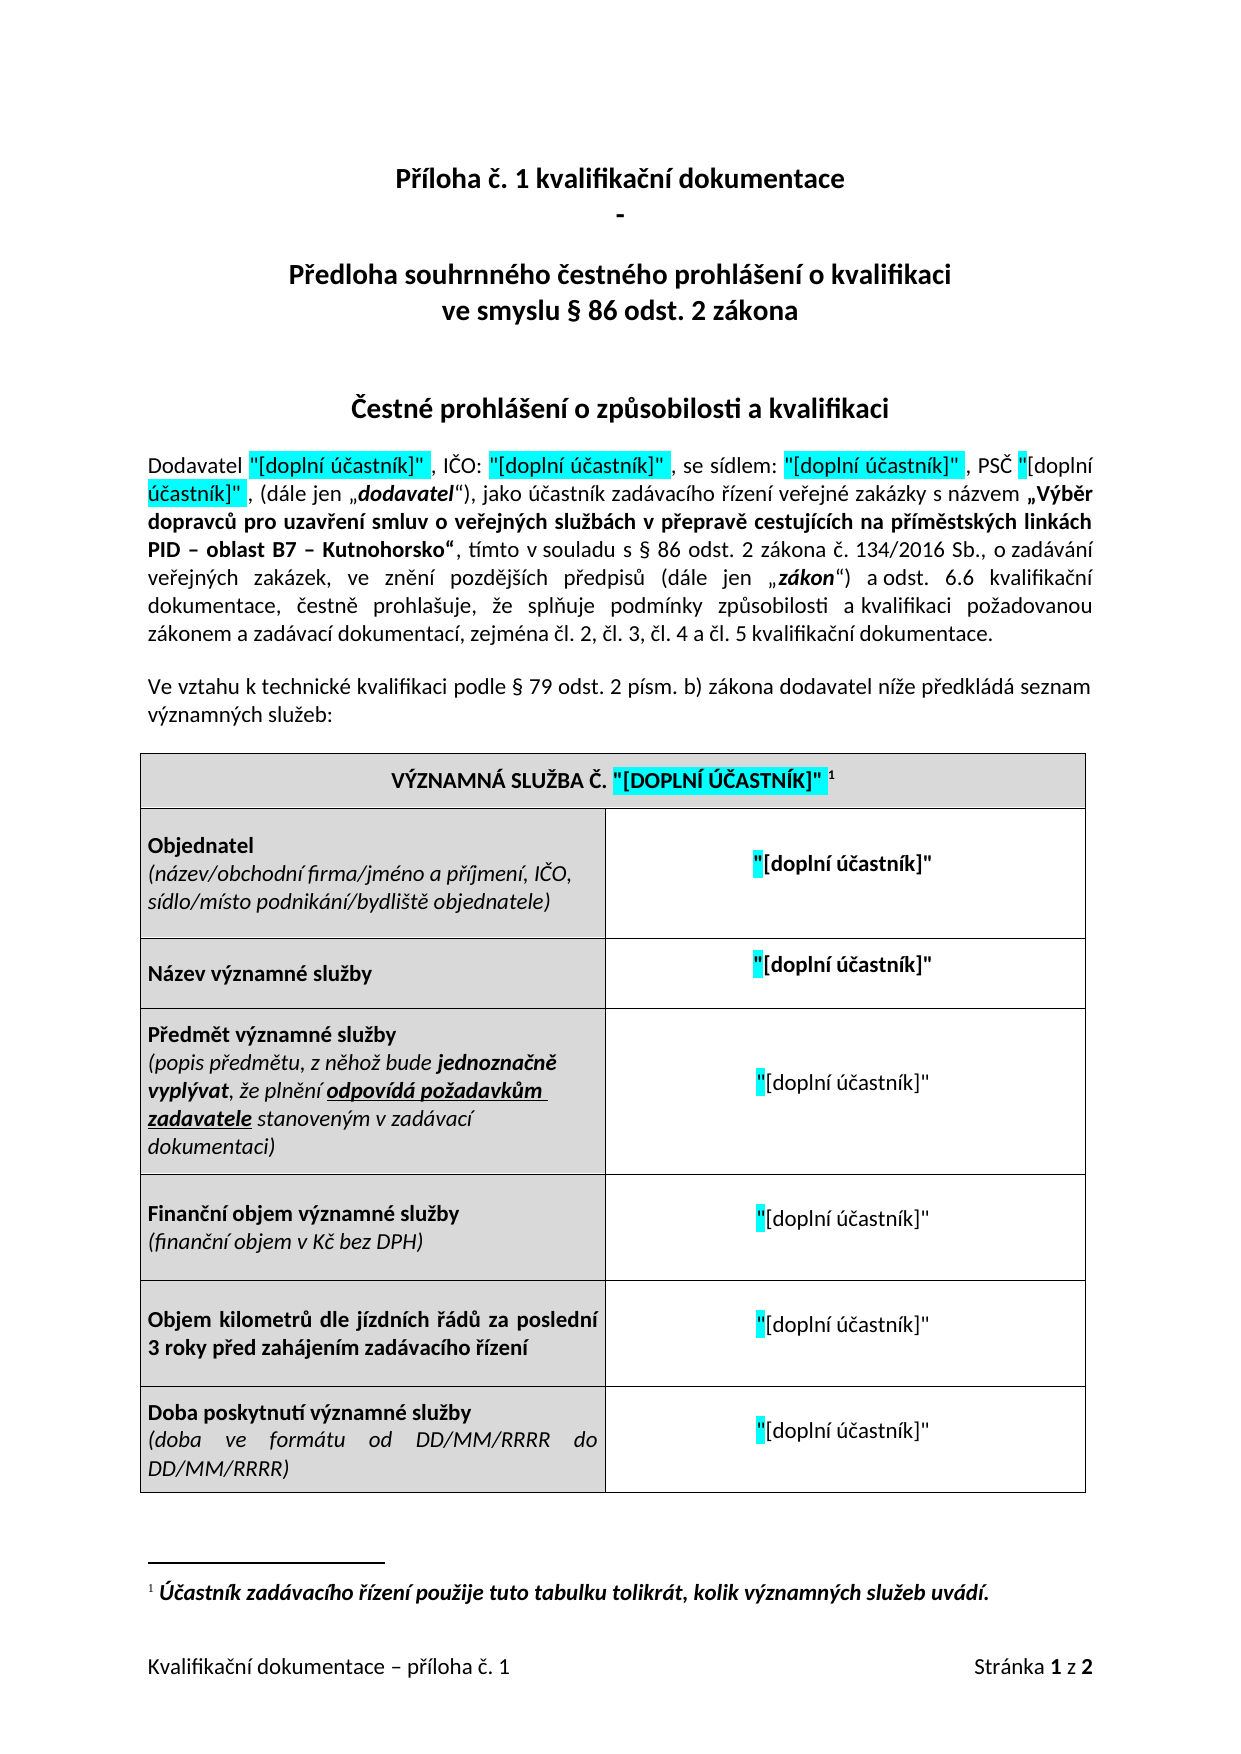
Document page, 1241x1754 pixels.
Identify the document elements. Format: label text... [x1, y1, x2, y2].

table_cell Finanční objem významné služby (finanční objem v Kč bez DPH) [141, 1175, 605, 1280]
table_cell Název významné služby [141, 939, 605, 1008]
text Příloha č. 1 kvalifikační dokumentace [148, 160, 1093, 196]
text Dodavatel , IČO: , se sídlem: , PSČ , (dále jen „dodavatel“), jako účastník zadávacího řízení veřejné zakázky s názvem „Výběr dopravců pro uzavření smluv o veřejných službách v přepravě cestujících na příměstských linkách PID – oblast B7 – Kutnohorsko“, tímto v souladu s § 86 odst. 2 zákona č. 134/2016 Sb., o zadávání veřejných zakázek, ve znění pozdějších předpisů (dále jen „zákon“) a odst. 6.6 kvalifikační dokumentace, čestně prohlašuje, že splňuje podmínky způsobilosti a kvalifikaci požadovanou zákonem a zadávací dokumentací, zejména čl. 2, čl. 3, čl. 4 a čl. 5 kvalifikační dokumentace. [148, 451, 1093, 647]
table_cell [606, 809, 1085, 937]
table_cell [606, 939, 1085, 1008]
table_cell [606, 1281, 1085, 1386]
text Ve vztahu k technické kvalifikaci podle § 79 odst. 2 písm. b) zákona dodavatel níže předkládá seznam významných služeb: [148, 672, 1093, 728]
text Čestné prohlášení o způsobilosti a kvalifikaci [148, 390, 1093, 426]
table_cell [606, 1387, 1085, 1492]
text Předloha souhrnného čestného prohlášení o kvalifikaci ve smyslu § 86 odst. 2 zákona [148, 256, 1093, 328]
table_cell Objem kilometrů dle jízdních řádů za poslední 3 roky před zahájením zadávacího řízení [141, 1281, 605, 1386]
text - [148, 196, 1093, 231]
table_cell [606, 1175, 1085, 1280]
table_cell [606, 1009, 1085, 1173]
table_cell Předmět významné služby (popis předmětu, z něhož bude jednoznačně vyplývat, že plnění odpovídá požadavkům zadavatele stanoveným v zadávací dokumentaci) [141, 1009, 605, 1173]
table_cell Doba poskytnutí významné služby (doba ve formátu od DD/MM/RRRR do DD/MM/RRRR) [141, 1387, 605, 1492]
table_header Významná služba č. [141, 754, 1085, 807]
table_cell Objednatel (název/obchodní firma/jméno a příjmení, IČO, sídlo/místo podnikání/bydliště objednatele) [141, 809, 605, 937]
